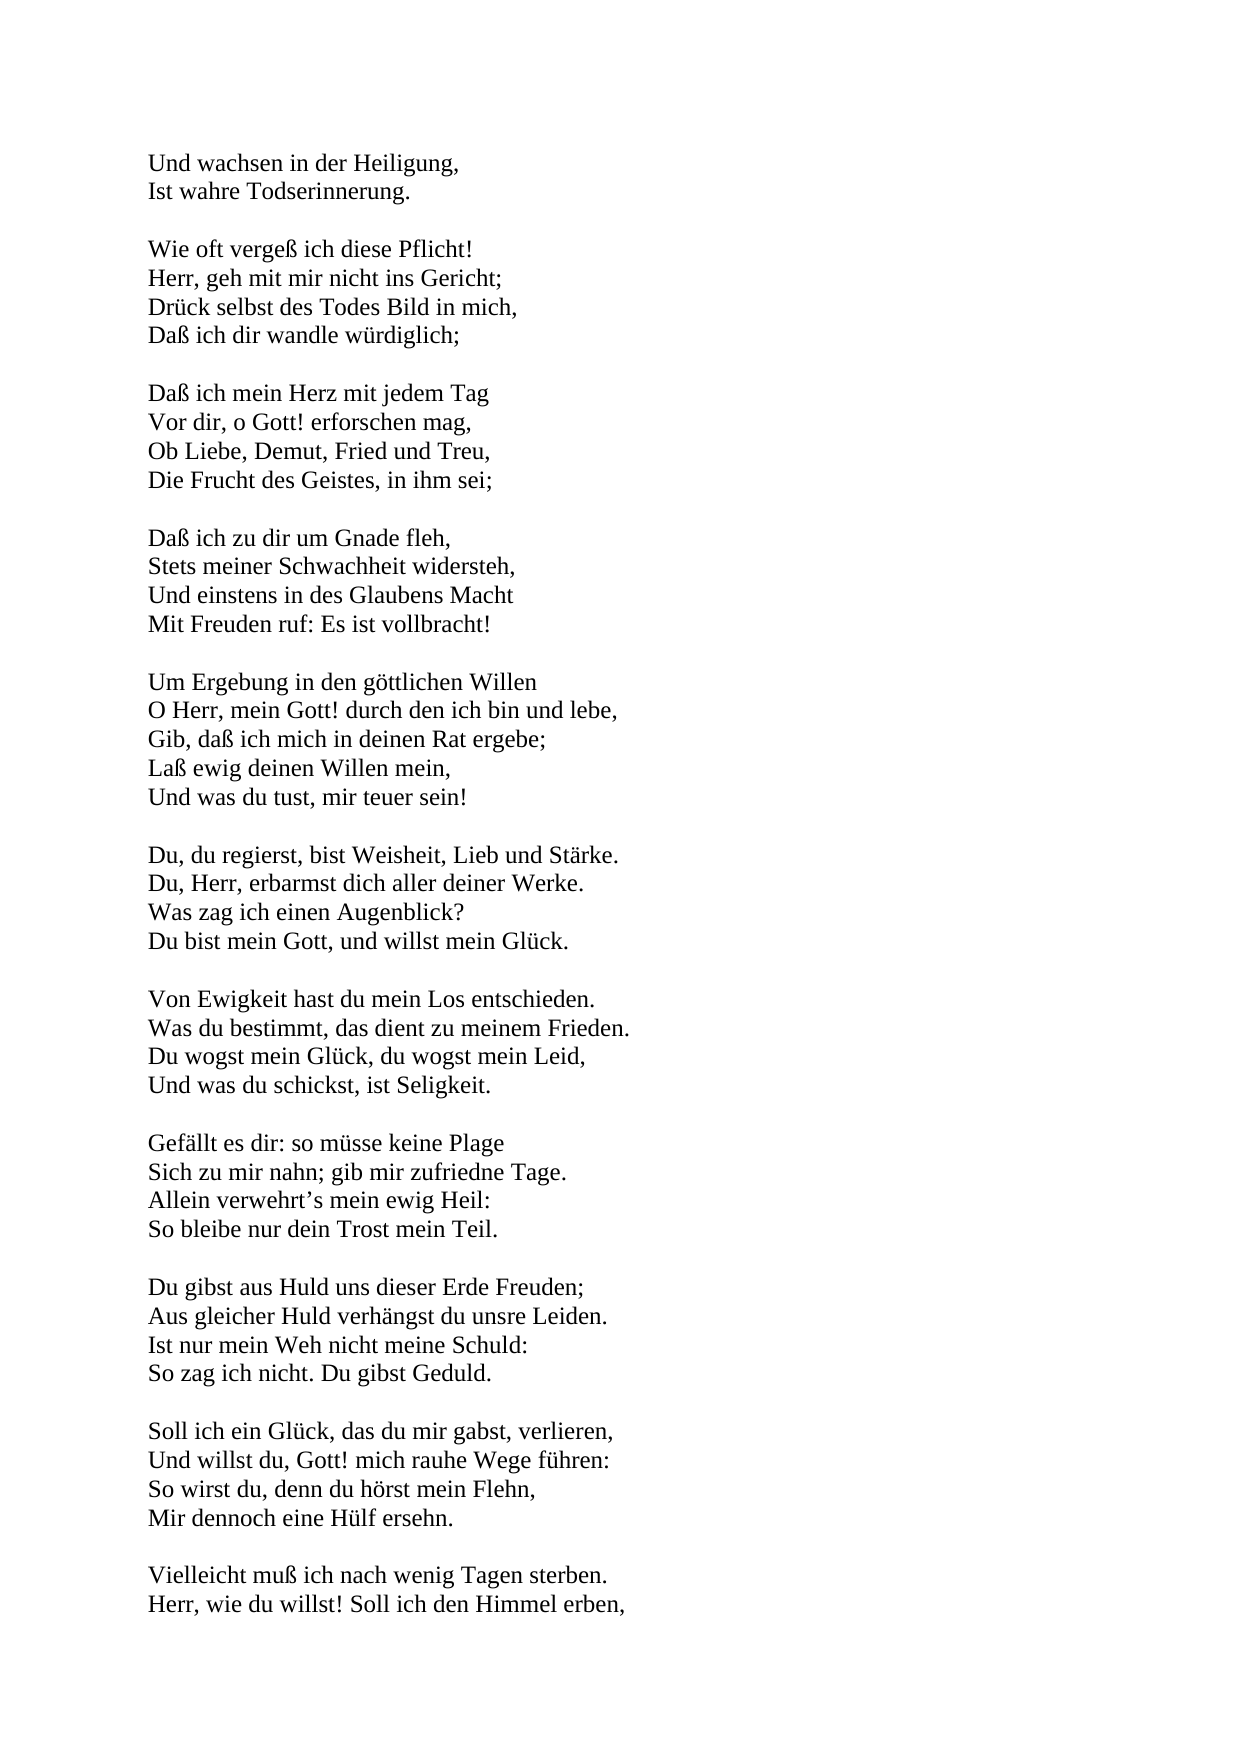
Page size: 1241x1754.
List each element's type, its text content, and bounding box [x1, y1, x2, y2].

text Gefällt es dir: so müsse keine Plage Sich zu mir nahn; gib mir zufriedne Tage. Allein verwehrt’s mein ewig Heil: So bleibe nur dein Trost mein Teil. [148, 1128, 1093, 1243]
text Daß ich mein Herz mit jedem Tag Vor dir, o Gott! erforschen mag, Ob Liebe, Demut, Fried und Treu, Die Frucht des Geistes, in ihm sei; [148, 378, 1093, 493]
text Um Ergebung in den göttlichen Willen O Herr, mein Gott! durch den ich bin und lebe, Gib, daß ich mich in deinen Rat ergebe; Laß ewig deinen Willen mein, Und was du tust, mir teuer sein! [148, 667, 1093, 811]
text Von Ewigkeit hast du mein Los entschieden. Was du bestimmt, das dient zu meinem Frieden. Du wogst mein Glück, du wogst mein Leid, Und was du schickst, ist Seligkeit. [148, 984, 1093, 1099]
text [148, 1561, 1093, 1618]
text Daß ich zu dir um Gnade fleh, Stets meiner Schwachheit widersteh, Und einstens in des Glaubens Macht Mit Freuden ruf: Es ist vollbracht! [148, 523, 1093, 638]
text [148, 148, 1093, 205]
text Du, du regierst, bist Weisheit, Lieb und Stärke. Du, Herr, erbarmst dich aller deiner Werke. Was zag ich einen Augenblick? Du bist mein Gott, und willst mein Glück. [148, 840, 1093, 955]
text Soll ich ein Glück, das du mir gabst, verlieren, Und willst du, Gott! mich rauhe Wege führen: So wirst du, denn du hörst mein Flehn, Mir dennoch eine Hülf ersehn. [148, 1416, 1093, 1531]
text Du gibst aus Huld uns dieser Erde Freuden; Aus gleicher Huld verhängst du unsre Leiden. Ist nur mein Weh nicht meine Schuld: So zag ich nicht. Du gibst Geduld. [148, 1272, 1093, 1387]
text Wie oft vergeß ich diese Pflicht! Herr, geh mit mir nicht ins Gericht; Drück selbst des Todes Bild in mich, Daß ich dir wandle würdiglich; [148, 234, 1093, 349]
